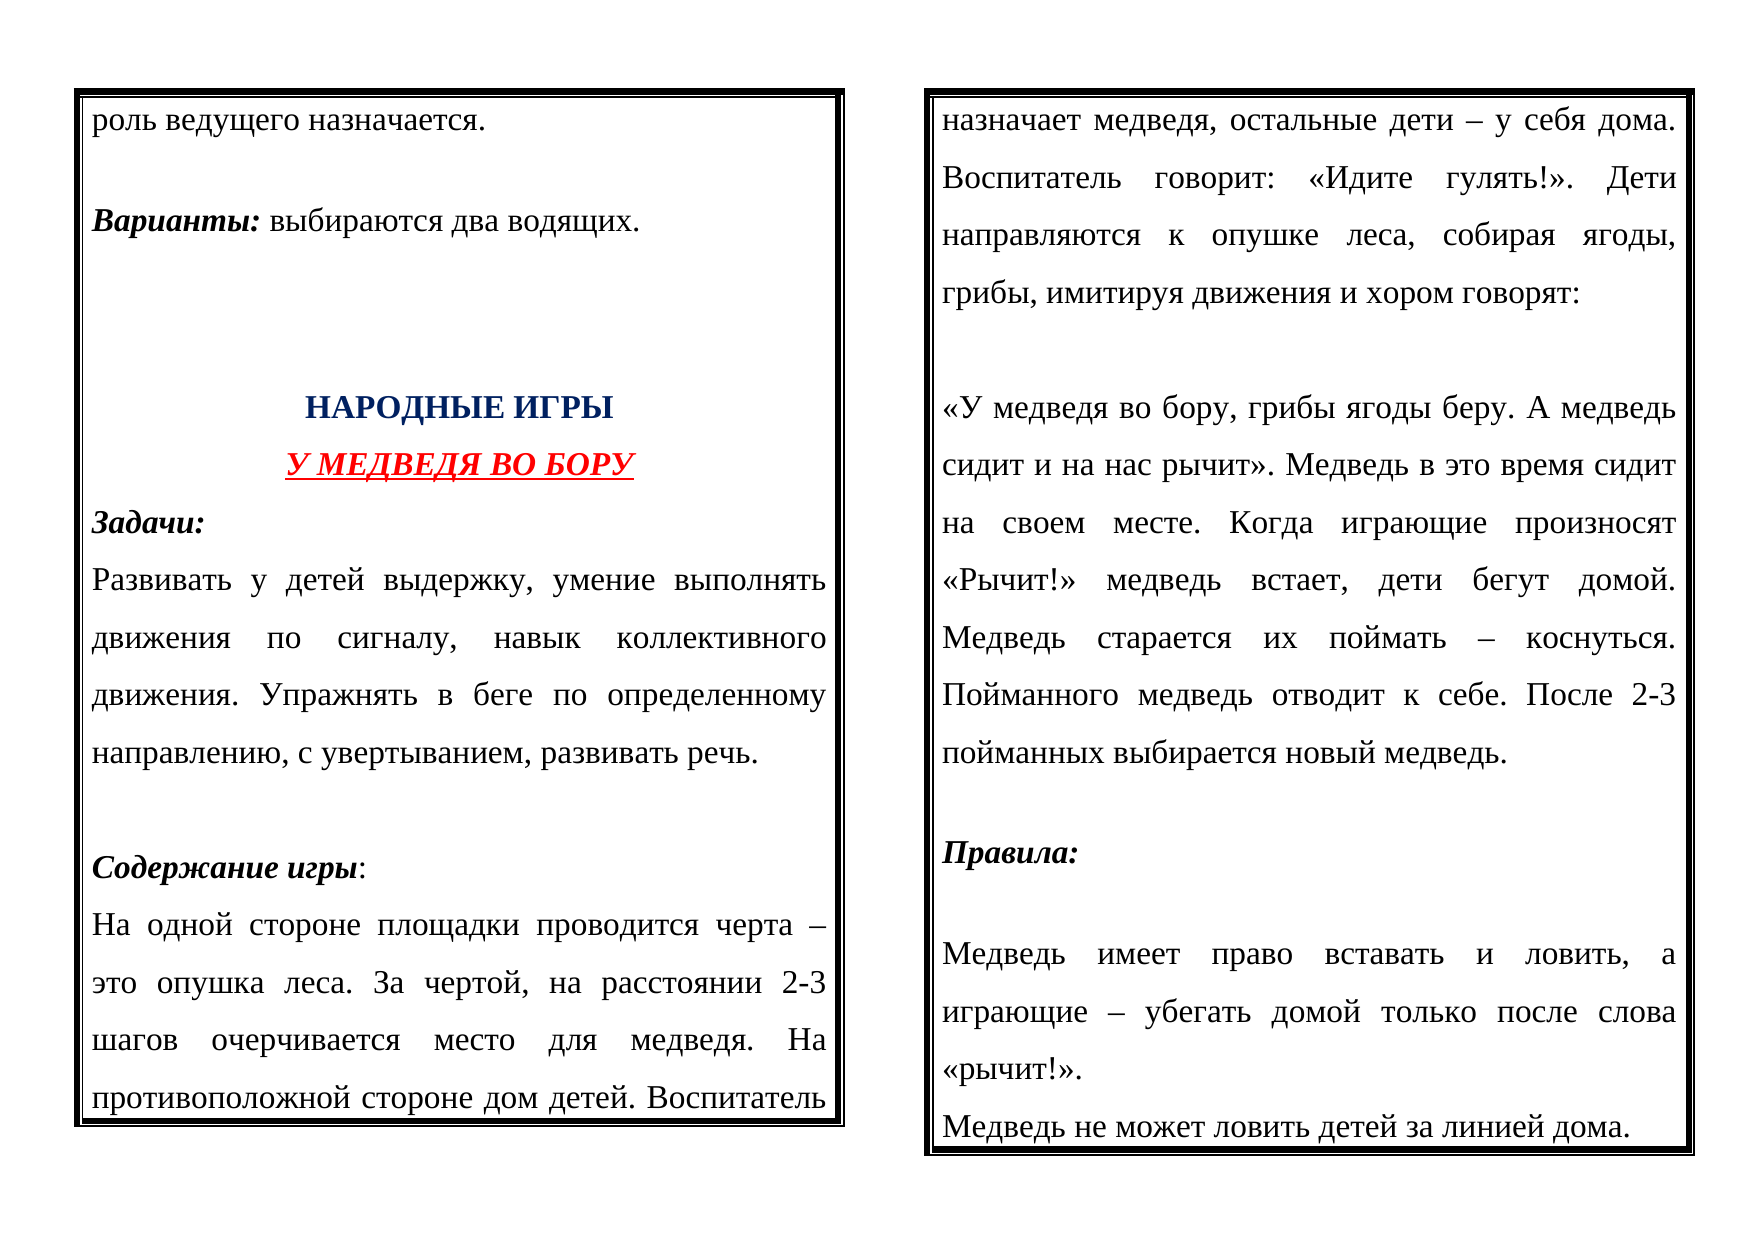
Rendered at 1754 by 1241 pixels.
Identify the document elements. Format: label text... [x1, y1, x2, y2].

text НАРОДНЫЕ ИГРЫ [83, 376, 835, 426]
text Развивать у детей выдержку, умение выполнять движения по сигналу, навык коллективного движения. Упражнять в беге по определенному направлению, с увертыванием, развивать речь. [83, 548, 835, 771]
text Медведь не может ловить детей за линией дома. [934, 1094, 1686, 1146]
text Правила: [934, 821, 1686, 871]
text Варианты: выбираются два водящих. [83, 189, 835, 239]
text Задачи: [83, 491, 835, 541]
text На одной стороне площадки проводится черта – это опушка леса. За чертой, на расстоянии 2-3 шагов очерчивается место для медведя. На противоположной стороне дом детей. Воспитатель назначает медведя, остальные дети – у себя дома. Воспитатель говорит: «Идите гулять!». Дети направляются к опушке леса, собирая ягоды, грибы, имитируя движения и хором говорят: [934, 98, 1686, 311]
text «У медведя во бору, грибы ягоды беру. А медведь сидит и на нас рычит». Медведь в это время сидит на своем месте. Когда играющие произносят «Рычит!» медведь встает, дети бегут домой. Медведь старается их поймать – коснуться. Пойманного медведь отводит к себе. После 2-3 пойманных выбирается новый медведь. [934, 376, 1686, 771]
text Медведь имеет право вставать и ловить, а играющие – убегать домой только после слова «рычит!». [934, 922, 1686, 1087]
text У МЕДВЕДЯ ВО БОРУ [83, 433, 835, 483]
text На одной стороне площадки проводится черта – это опушка леса. За чертой, на расстоянии 2-3 шагов очерчивается место для медведя. На противоположной стороне дом детей. Воспитатель назначает медведя, остальные дети – у себя дома. Воспитатель говорит: «Идите гулять!». Дети направляются к опушке леса, собирая ягоды, грибы, имитируя движения и хором говорят: [83, 893, 835, 1118]
text Содержание игры: [83, 836, 835, 886]
